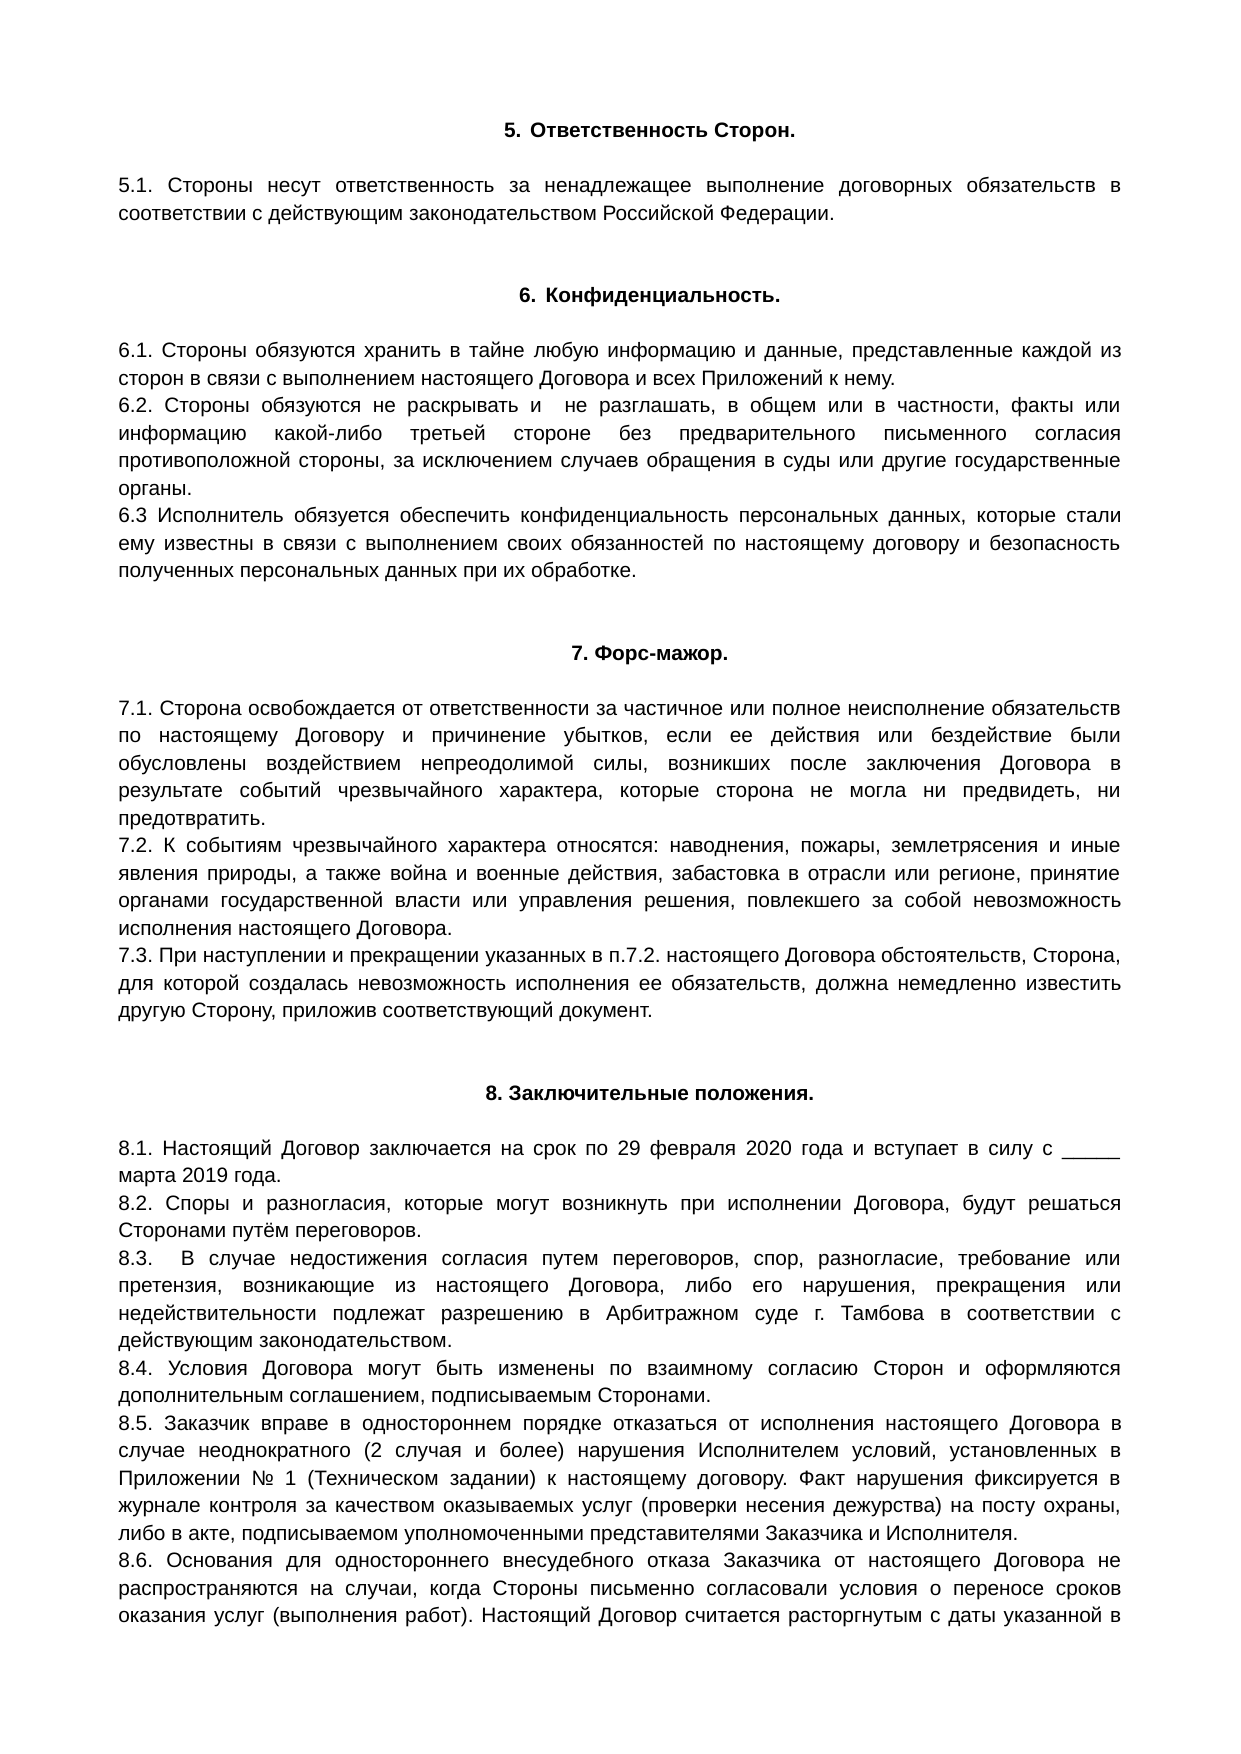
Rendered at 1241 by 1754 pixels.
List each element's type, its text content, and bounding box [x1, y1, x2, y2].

text 5.1. Стороны несут ответственность за ненадлежащее выполнение договорных обязательств в соответствии с действующим законодательством Российской Федерации. [118, 173, 1122, 225]
text 6.1. Стороны обязуются хранить в тайне любую информацию и данные, представленные каждой из сторон в связи с выполнением настоящего Договора и всех Приложений к нему. [118, 338, 1122, 390]
text 6.2. Стороны обязуются не раскрывать и не разглашать, в общем или в частности, факты или информацию какой-либо третьей стороне без предварительного письменного согласия противоположной стороны, за исключением случаев обращения в суды или другие государственные органы. [118, 393, 1122, 500]
text 8.1. Настоящий Договор заключается на срок по 29 февраля 2020 года и вступает в силу с _____ марта 2019 года. [118, 1136, 1122, 1187]
text 7.1. Сторона освобождается от ответственности за частичное или полное неисполнение обязательств по настоящему Договору и причинение убытков, если ее действия или бездействие были обусловлены воздействием непреодолимой силы, возникших после заключения Договора в результате событий чрезвычайного характера, которые сторона не могла ни предвидеть, ни предотвратить. [118, 696, 1122, 830]
text 7.3. При наступлении и прекращении указанных в п.7.2. настоящего Договора обстоятельств, Сторона, для которой создалась невозможность исполнения ее обязательств, должна немедленно известить другую Сторону, приложив соответствующий документ. [118, 943, 1122, 1022]
text 7.2. К событиям чрезвычайного характера относятся: наводнения, пожары, землетрясения и иные явления природы, а также война и военные действия, забастовка в отрасли или регионе, принятие органами государственной власти или управления решения, повлекшего за собой невозможность исполнения настоящего Договора. [118, 833, 1122, 940]
text 6.3 Исполнитель обязуется обеспечить конфиденциальность персональных данных, которые стали ему известны в связи с выполнением своих обязанностей по настоящему договору и безопасность полученных персональных данных при их обработке. [118, 503, 1122, 582]
text 8.4. Условия Договора могут быть изменены по взаимному согласию Сторон и оформляются дополнительным соглашением, подписываемым Сторонами. [118, 1356, 1122, 1407]
text 5. Ответственность Сторон. [118, 118, 1122, 142]
text 6. Конфиденциальность. [118, 283, 1122, 307]
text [118, 1548, 1122, 1627]
text 8.3. В случае недостижения согласия путем переговоров, спор, разногласие, требование или претензия, возникающие из настоящего Договора, либо его нарушения, прекращения или недействительности подлежат разрешению в Арбитражном суде г. Тамбова в соответствии с действующим законодательством. [118, 1246, 1122, 1352]
text 7. Форс-мажор. [118, 641, 1122, 665]
text 8. Заключительные положения. [118, 1081, 1122, 1105]
text 8.5. Заказчик вправе в одностороннем порядке отказаться от исполнения настоящего Договора в случае неоднократного (2 случая и более) нарушения Исполнителем условий, установленных в Приложении № 1 (Техническом задании) к настоящему договору. Факт нарушения фиксируется в журнале контроля за качеством оказываемых услуг (проверки несения дежурства) на посту охраны, либо в акте, подписываемом уполномоченными представителями Заказчика и Исполнителя. [118, 1411, 1122, 1545]
text 8.2. Споры и разногласия, которые могут возникнуть при исполнении Договора, будут решаться Сторонами путём переговоров. [118, 1191, 1122, 1242]
